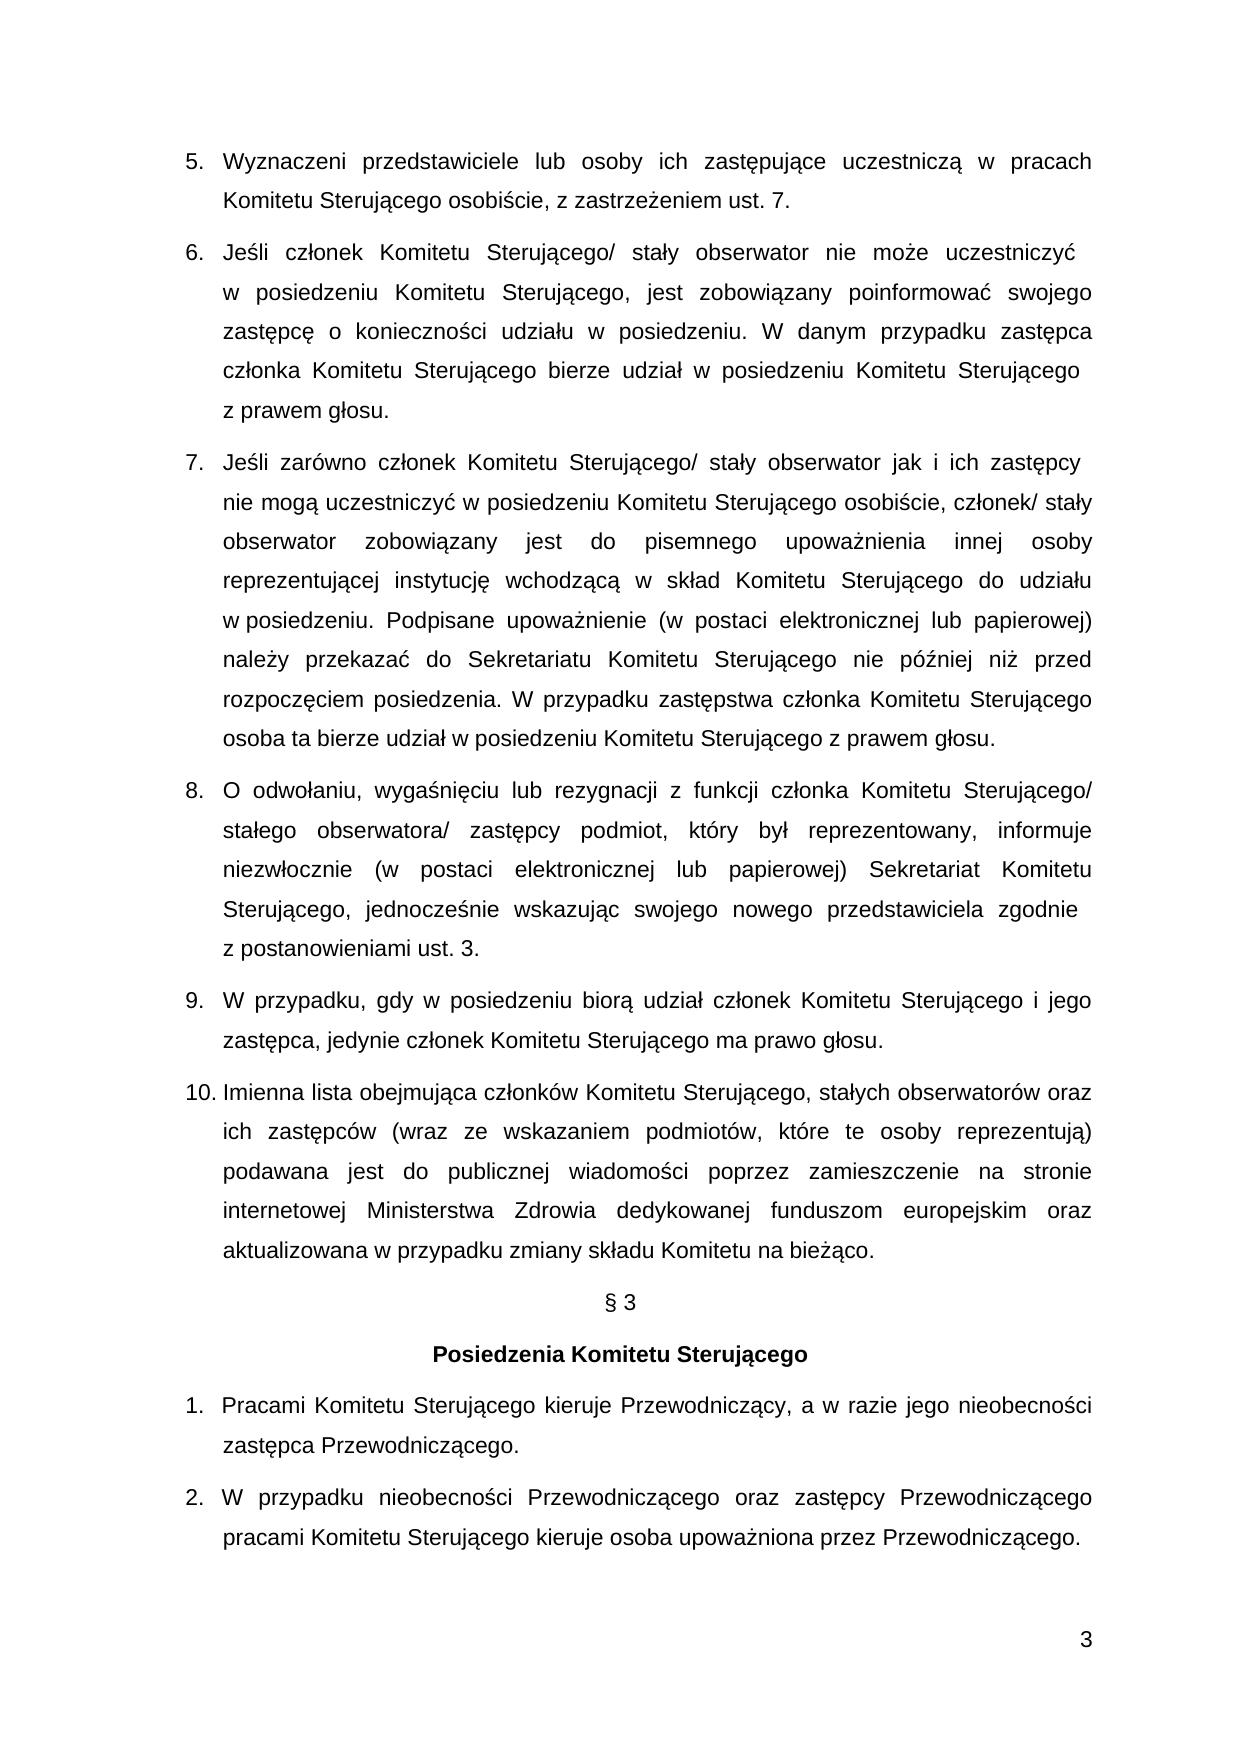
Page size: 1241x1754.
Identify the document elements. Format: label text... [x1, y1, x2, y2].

list W przypadku, gdy w posiedzeniu biorą udział członek Komitetu Sterującego i jego zastępca, jedynie członek Komitetu Sterującego ma prawo głosu. [185, 987, 1093, 1053]
list Jeśli członek Komitetu Sterującego/ stały obserwator nie może uczestniczyć w posiedzeniu Komitetu Sterującego, jest zobowiązany poinformować swojego zastępcę o konieczności udziału w posiedzeniu. W danym przypadku zastępca członka Komitetu Sterującego bierze udział w posiedzeniu Komitetu Sterującego z prawem głosu. [185, 239, 1093, 423]
list W przypadku nieobecności Przewodniczącego oraz zastępcy Przewodniczącego pracami Komitetu Sterującego kieruje osoba upoważniona przez Przewodniczącego. [185, 1484, 1093, 1550]
list Wyznaczeni przedstawiciele lub osoby ich zastępujące uczestniczą w pracach Komitetu Sterującego osobiście, z zastrzeżeniem ust. 7. [185, 148, 1093, 213]
list Jeśli zarówno członek Komitetu Sterującego/ stały obserwator jak i ich zastępcy nie mogą uczestniczyć w posiedzeniu Komitetu Sterującego osobiście, członek/ stały obserwator zobowiązany jest do pisemnego upoważnienia innej osoby reprezentującej instytucję wchodzącą w skład Komitetu Sterującego do udziału w posiedzeniu. Podpisane upoważnienie (w postaci elektronicznej lub papierowej) należy przekazać do Sekretariatu Komitetu Sterującego nie później niż przed rozpoczęciem posiedzenia. W przypadku zastępstwa członka Komitetu Sterującego osoba ta bierze udział w posiedzeniu Komitetu Sterującego z prawem głosu. [185, 449, 1093, 752]
list Pracami Komitetu Sterującego kieruje Przewodniczący, a w razie jego nieobecności zastępca Przewodniczącego. [185, 1392, 1093, 1458]
list Imienna lista obejmująca członków Komitetu Sterującego, stałych obserwatorów oraz ich zastępców (wraz ze wskazaniem podmiotów, które te osoby reprezentują) podawana jest do publicznej wiadomości poprzez zamieszczenie na stronie internetowej Ministerstwa Zdrowia dedykowanej funduszom europejskim oraz aktualizowana w przypadku zmiany składu Komitetu na bieżąco. [185, 1079, 1093, 1263]
text Posiedzenia Komitetu Sterującego [148, 1341, 1093, 1367]
text § 3 [148, 1288, 1093, 1315]
list O odwołaniu, wygaśnięciu lub rezygnacji z funkcji członka Komitetu Sterującego/ stałego obserwatora/ zastępcy podmiot, który był reprezentowany, informuje niezwłocznie (w postaci elektronicznej lub papierowej) Sekretariat Komitetu Sterującego, jednocześnie wskazując swojego nowego przedstawiciela zgodnie z postanowieniami ust. 3. [185, 777, 1093, 962]
